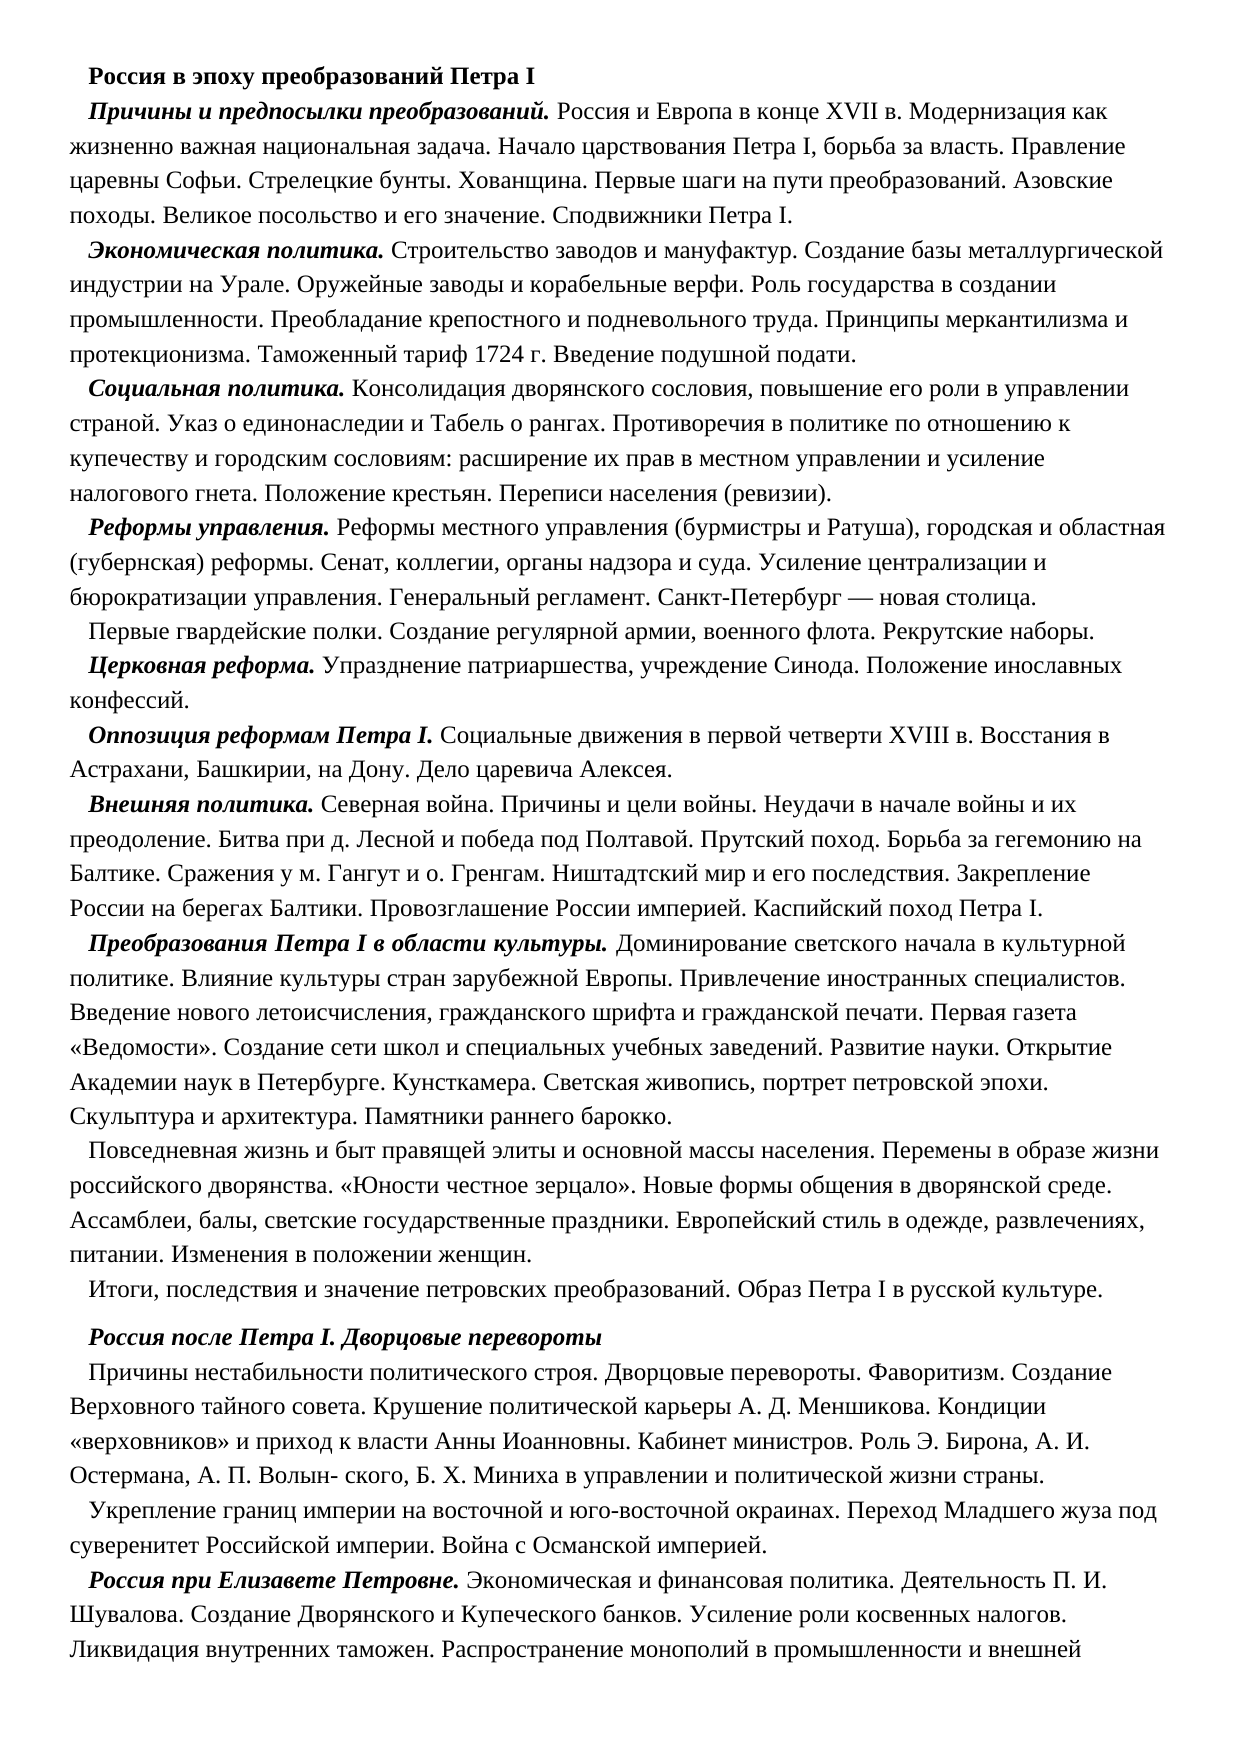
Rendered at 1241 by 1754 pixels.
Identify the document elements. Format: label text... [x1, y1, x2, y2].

text Первые гвардейские полки. Создание регулярной армии, военного флота. Рекрутские наборы. [88, 616, 1184, 645]
text Россия при Елизавете Петровне. Экономическая и финансовая политика. Деятельность П. И. Шувалова. Создание Дворянского и Купеческого банков. Усиление роли косвенных налогов. [69, 1565, 1184, 1628]
text Причины и предпосылки преобразований. Россия и Европа в конце XVII в. Модернизация как жизненно важная национальная задача. Начало царствования Петра I, борьба за власть. Правление царевны Софьи. Стрелецкие бунты. Хованщина. Первые шаги на пути преобразований. Азовские походы. Великое посольство и его значение. Сподвижники Петра I. [69, 96, 1184, 229]
text «Ведомости». Создание сети школ и специальных учебных заведений. Развитие науки. Открытие Академии наук в Петербурге. Кунсткамера. Светская живопись, портрет петровской эпохи. [69, 1032, 1113, 1095]
text Оппозиция реформам Петра I. Социальные движения в первой четверти XVIII в. Восстания в Астрахани, Башкирии, на Дону. Дело царевича Алексея. [69, 720, 1113, 783]
text Скульптура и архитектура. Памятники раннего барокко. [69, 1101, 1184, 1130]
text Внешняя политика. Северная война. Причины и цели войны. Неудачи в начале войны и их преодоление. Битва при д. Лесной и победа под Полтавой. Прутский поход. Борьба за гегемонию на Балтике. Сражения у м. Гангут и о. Гренгам. Ништадтский мир и его последствия. Закрепление России на берегах Балтики. Провозглашение России империей. Каспийский поход Петра I. [69, 789, 1145, 922]
text Церковная реформа. Упразднение патриаршества, учреждение Синода. Положение инославных конфессий. [69, 650, 1125, 714]
text Реформы управления. Реформы местного управления (бурмистры и Ратуша), городская и областная (губернская) реформы. Сенат, коллегии, органы надзора и суда. Усиление централизации и бюрократизации управления. Генеральный регламент. Санкт-Петербург — новая столица. [69, 512, 1168, 610]
text Укрепление границ империи на восточной и юго-восточной окраинах. Переход Младшего жуза под суверенитет Российской империи. Война с Османской империей. [69, 1495, 1160, 1559]
text Ликвидация внутренних таможен. Распространение монополий в промышленности и внешней [69, 1634, 1184, 1663]
text Причины нестабильности политического строя. Дворцовые перевороты. Фаворитизм. Создание Верховного тайного совета. Крушение политической карьеры А. Д. Меншикова. Кондиции [69, 1357, 1115, 1420]
text Россия после Петра I. Дворцовые перевороты [88, 1322, 1184, 1350]
text Экономическая политика. Строительство заводов и мануфактур. Создание базы металлургической индустрии на Урале. Оружейные заводы и корабельные верфи. Роль государства в создании промышленности. Преобладание крепостного и подневольного труда. Принципы меркантилизма и протекционизма. Таможенный тариф 1724 г. Введение подушной подати. [69, 235, 1184, 368]
text Ассамблеи, балы, светские государственные праздники. Европейский стиль в одежде, развлечениях, питании. Изменения в положении женщин. [69, 1205, 1146, 1268]
text Преобразования Петра I в области культуры. Доминирование светского начала в культурной политике. Влияние культуры стран зарубежной Европы. Привлечение иностранных специалистов. Введение нового летоисчисления, гражданского шрифта и гражданской печати. Первая газета [69, 928, 1126, 1026]
text «верховников» и приход к власти Анны Иоанновны. Кабинет министров. Роль Э. Бирона, А. И. Остермана, А. П. Волын- ского, Б. Х. Миниха в управлении и политической жизни страны. [69, 1426, 1093, 1489]
text Повседневная жизнь и быт правящей элиты и основной массы населения. Перемены в образе жизни российского дворянства. «Юности честное зерцало». Новые формы общения в дворянской среде. [69, 1136, 1161, 1199]
text Социальная политика. Консолидация дворянского сословия, повышение его роли в управлении страной. Указ о единонаследии и Табель о рангах. Противоречия в политике по отношению к купечеству и городским сословиям: расширение их прав в местном управлении и усиление налогового гнета. Положение крестьян. Переписи населения (ревизии). [69, 373, 1158, 506]
text Итоги, последствия и значение петровских преобразований. Образ Петра I в русской культуре. [88, 1274, 1184, 1303]
text Россия в эпоху преобразований Петра I [88, 61, 1184, 90]
